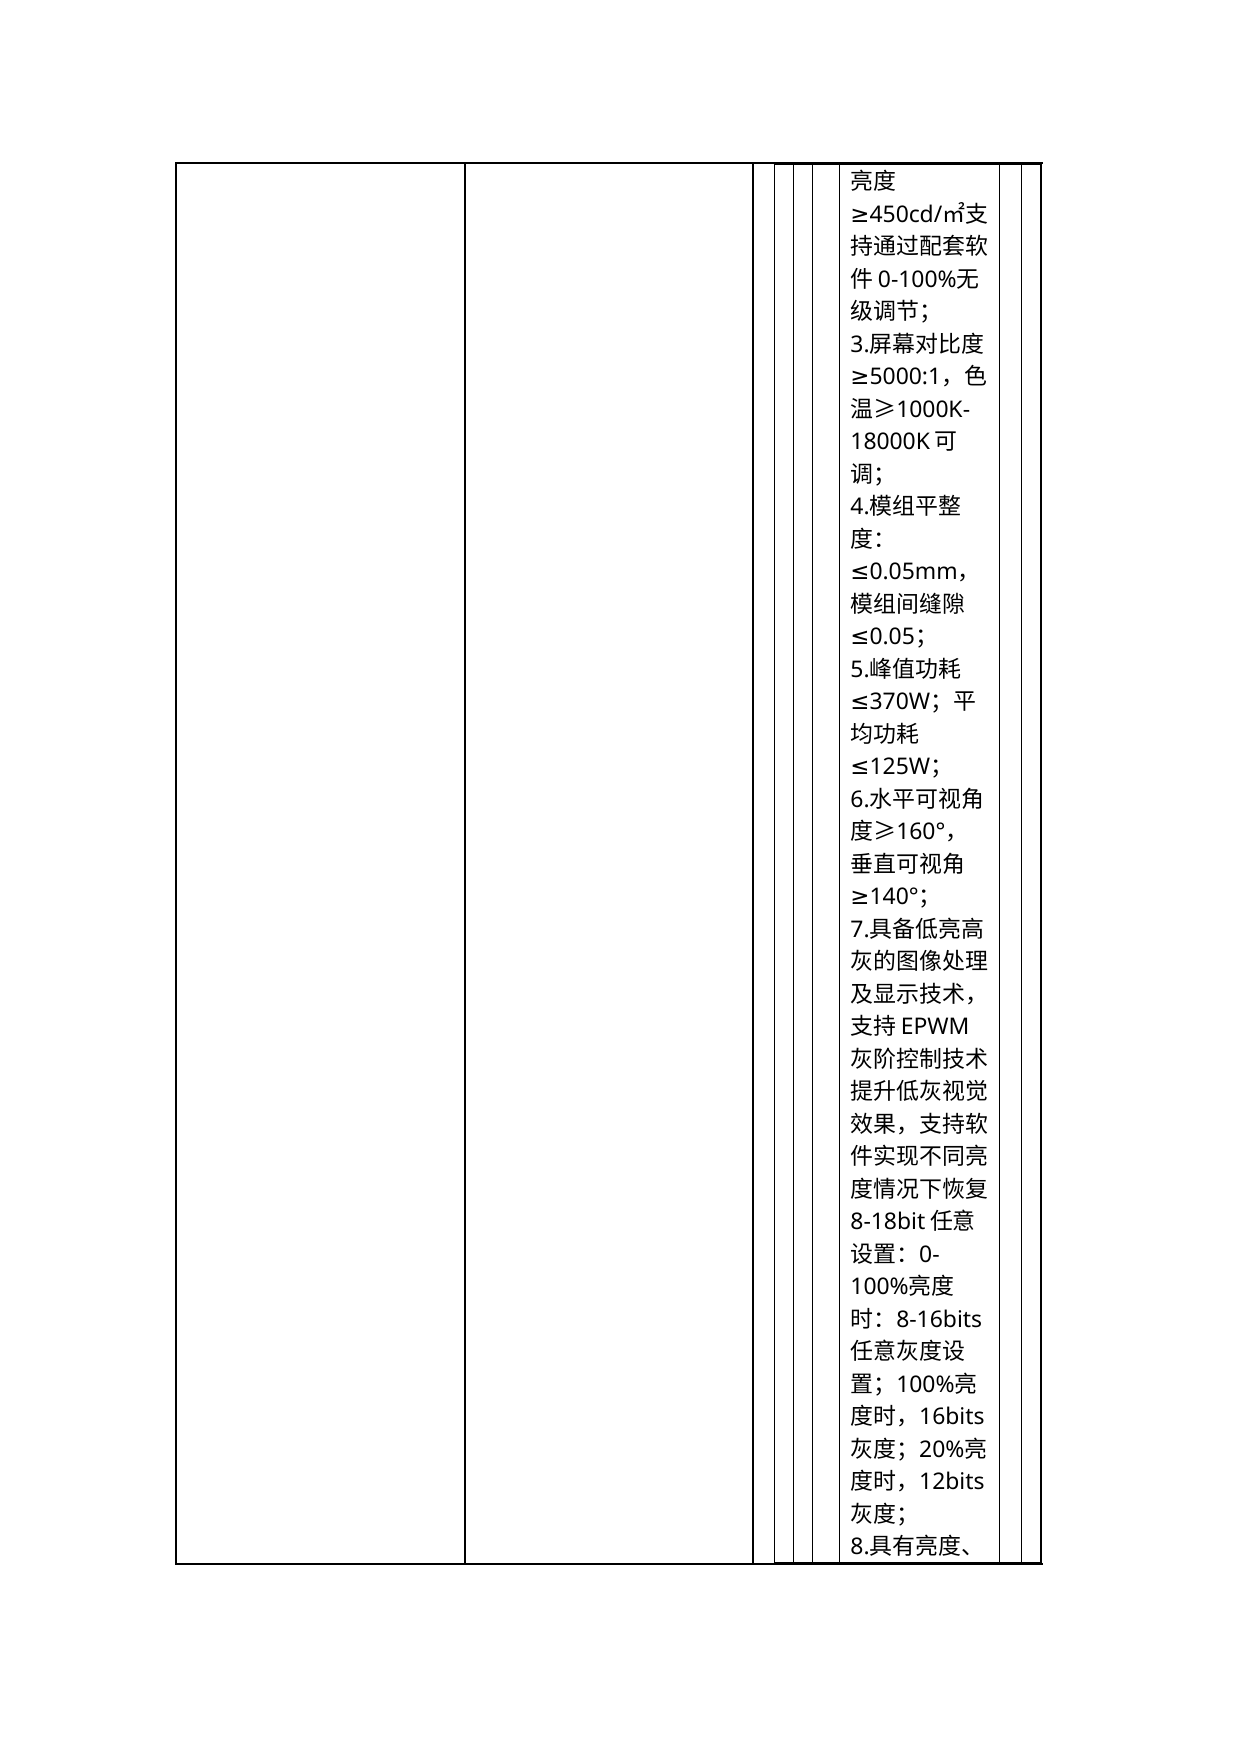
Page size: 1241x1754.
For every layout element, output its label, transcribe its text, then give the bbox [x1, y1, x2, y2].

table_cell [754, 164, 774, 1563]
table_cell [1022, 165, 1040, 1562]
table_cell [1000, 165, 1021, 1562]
table_cell [466, 164, 752, 1563]
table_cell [840, 165, 999, 1562]
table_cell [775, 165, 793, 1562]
table_cell 1 [177, 164, 464, 1563]
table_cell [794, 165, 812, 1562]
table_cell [813, 165, 839, 1562]
